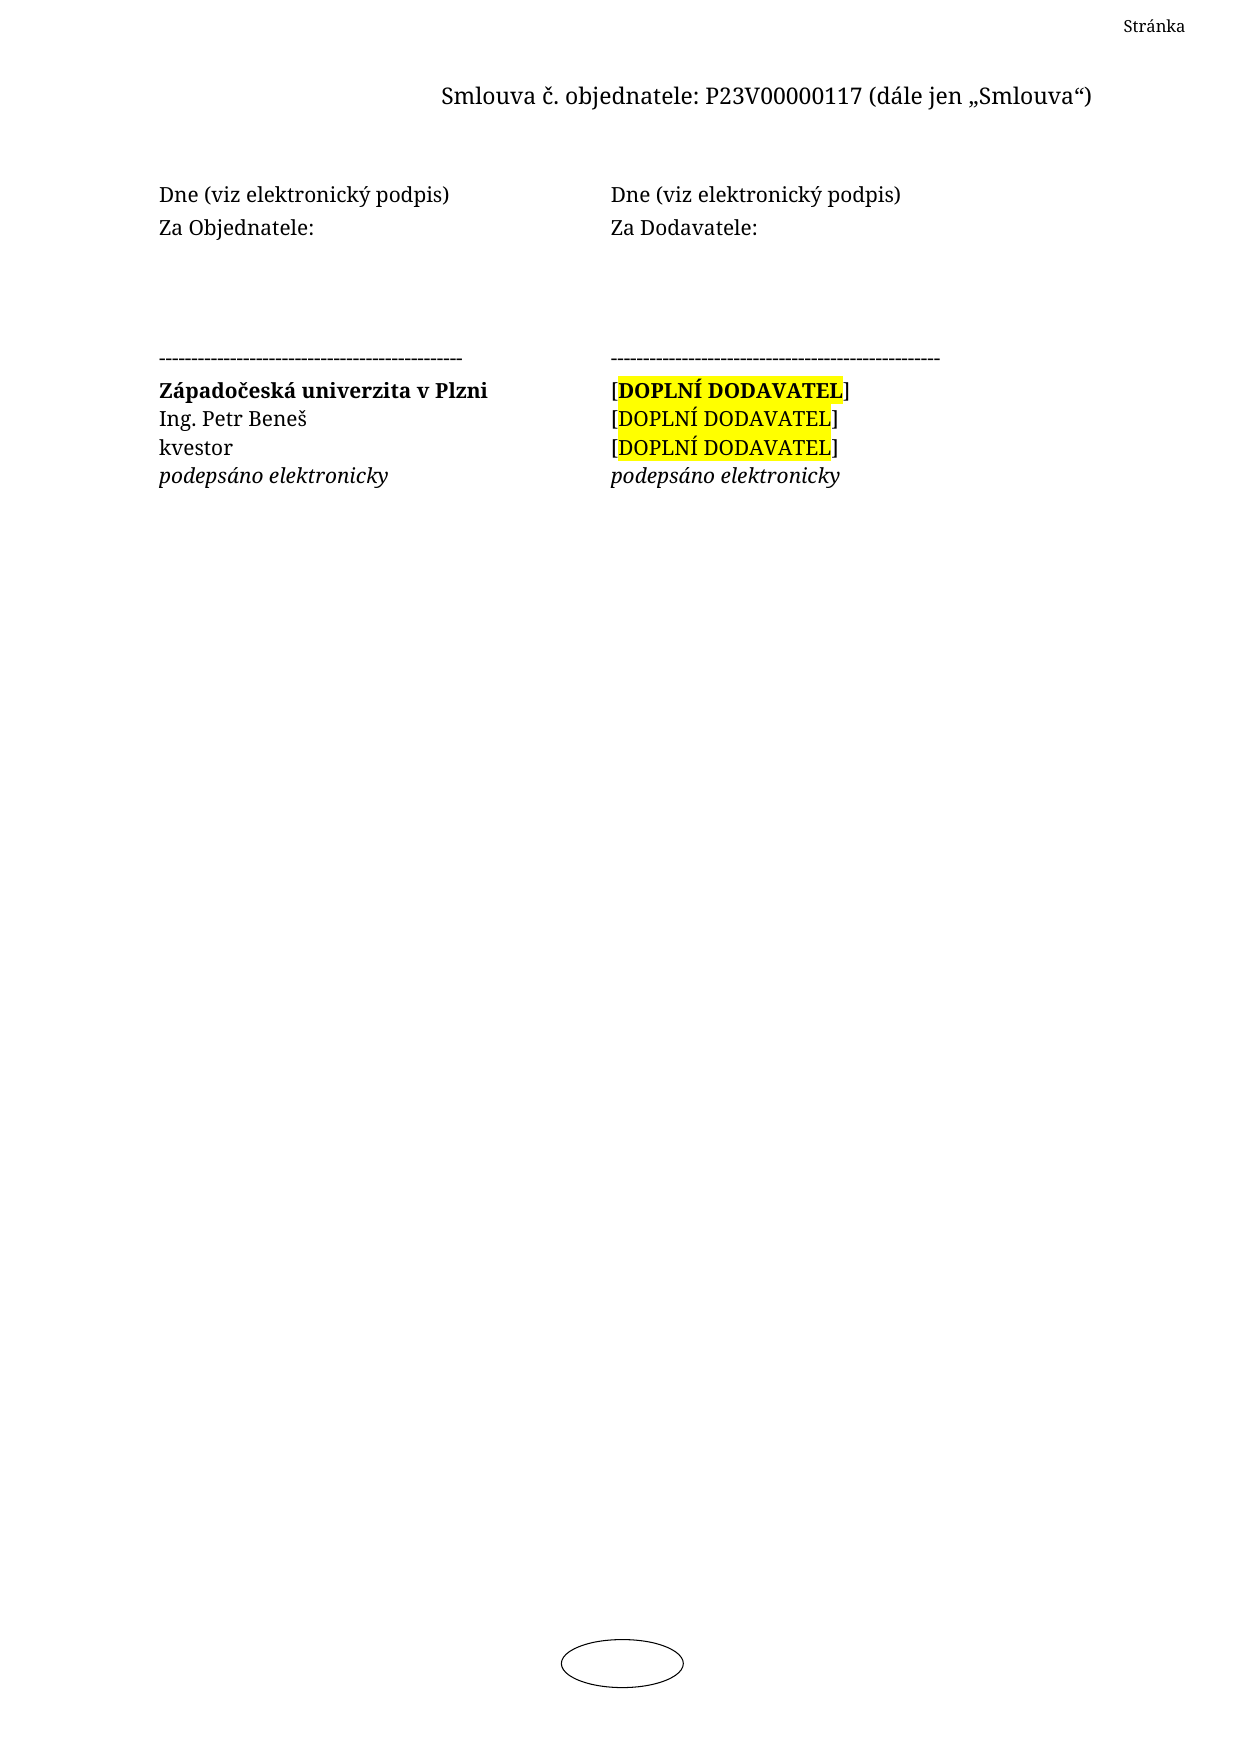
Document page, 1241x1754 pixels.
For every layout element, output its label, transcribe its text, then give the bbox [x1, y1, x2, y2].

table_header Dne (viz elektronický podpis) Za Objednatele: ----------------------------------------------- Západočeská univerzita v Plzni Ing. Petr Beneš kvestor podepsáno elektronicky [148, 180, 599, 490]
table_header Dne (viz elektronický podpis) Za Dodavatele: --------------------------------------------------- [DOPLNÍ DODAVATEL] [DOPLNÍ DODAVATEL] [DOPLNÍ DODAVATEL] podepsáno elektronicky [599, 180, 1051, 490]
